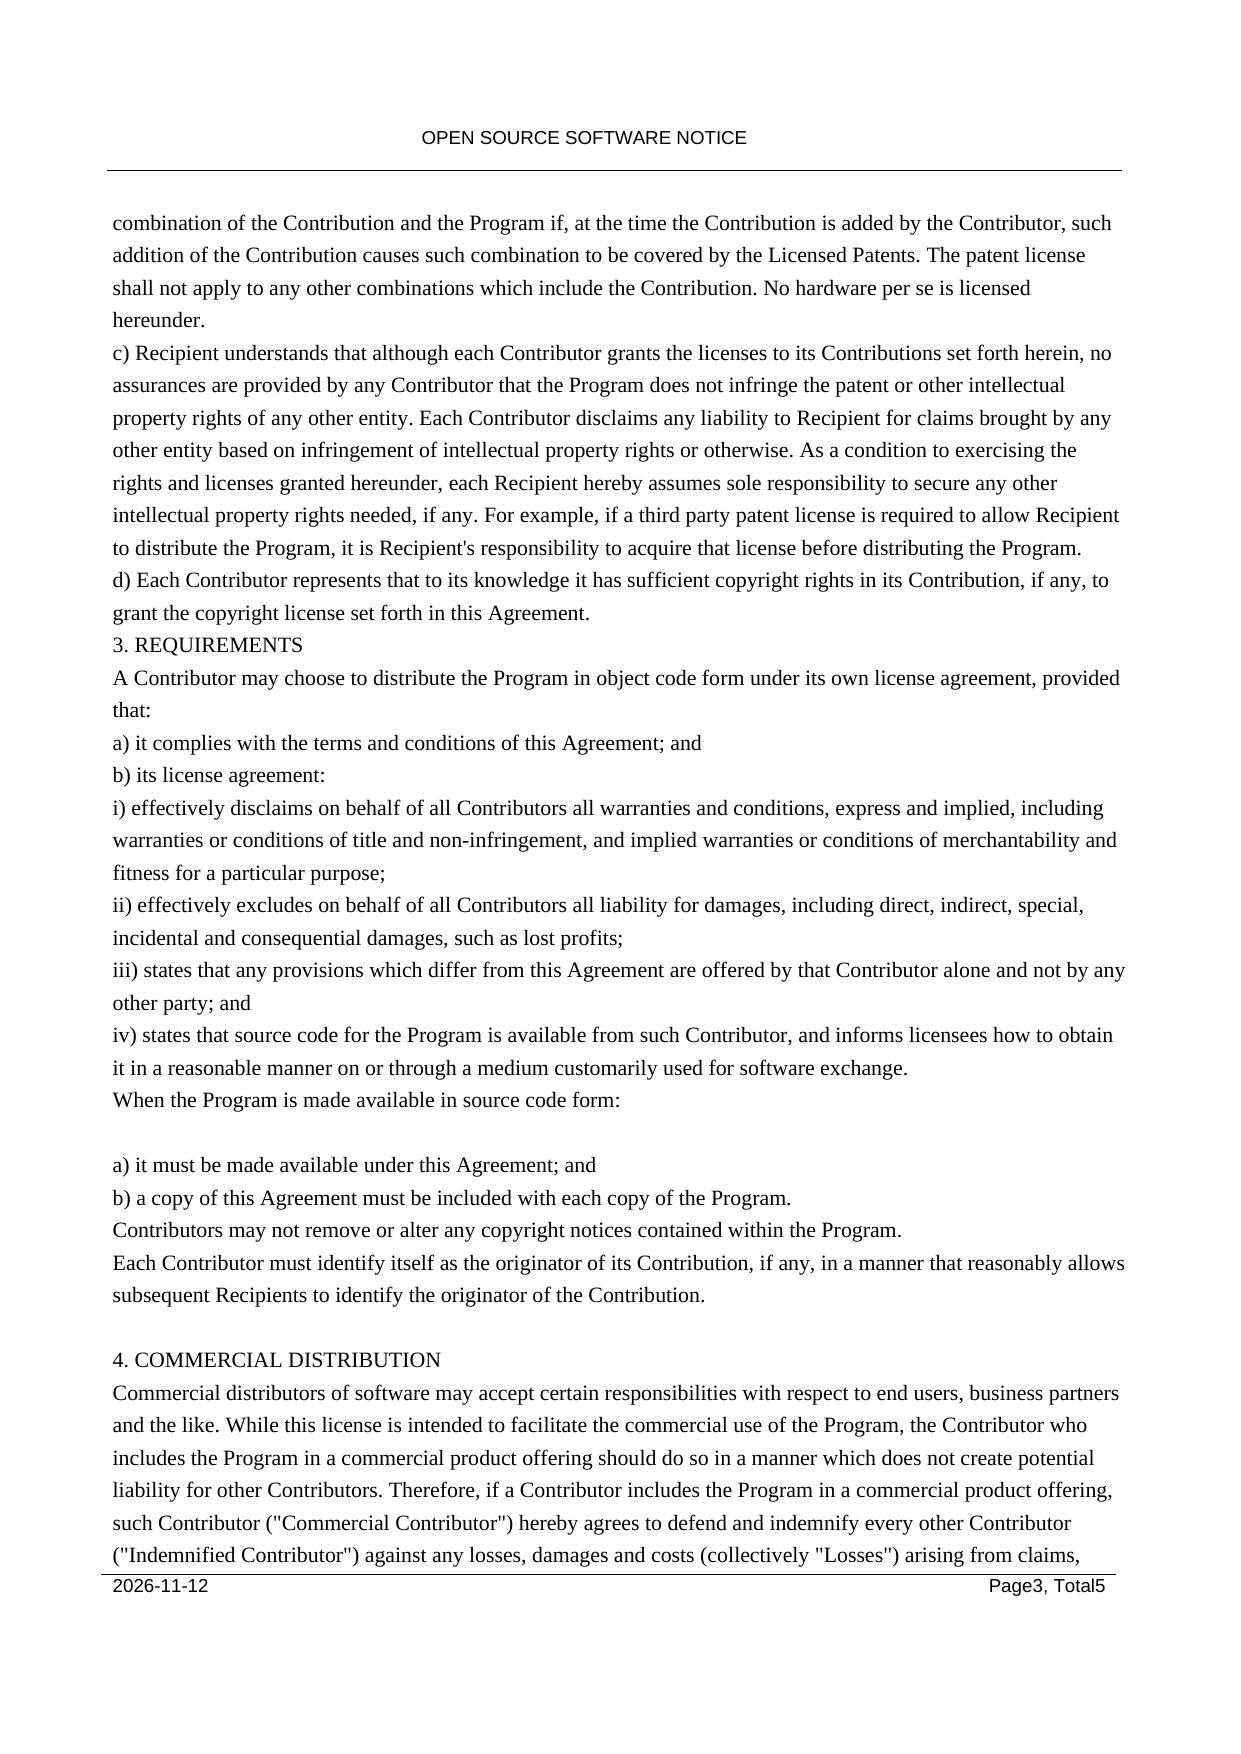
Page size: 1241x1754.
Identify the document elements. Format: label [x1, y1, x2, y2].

text [112, 206, 1128, 1571]
